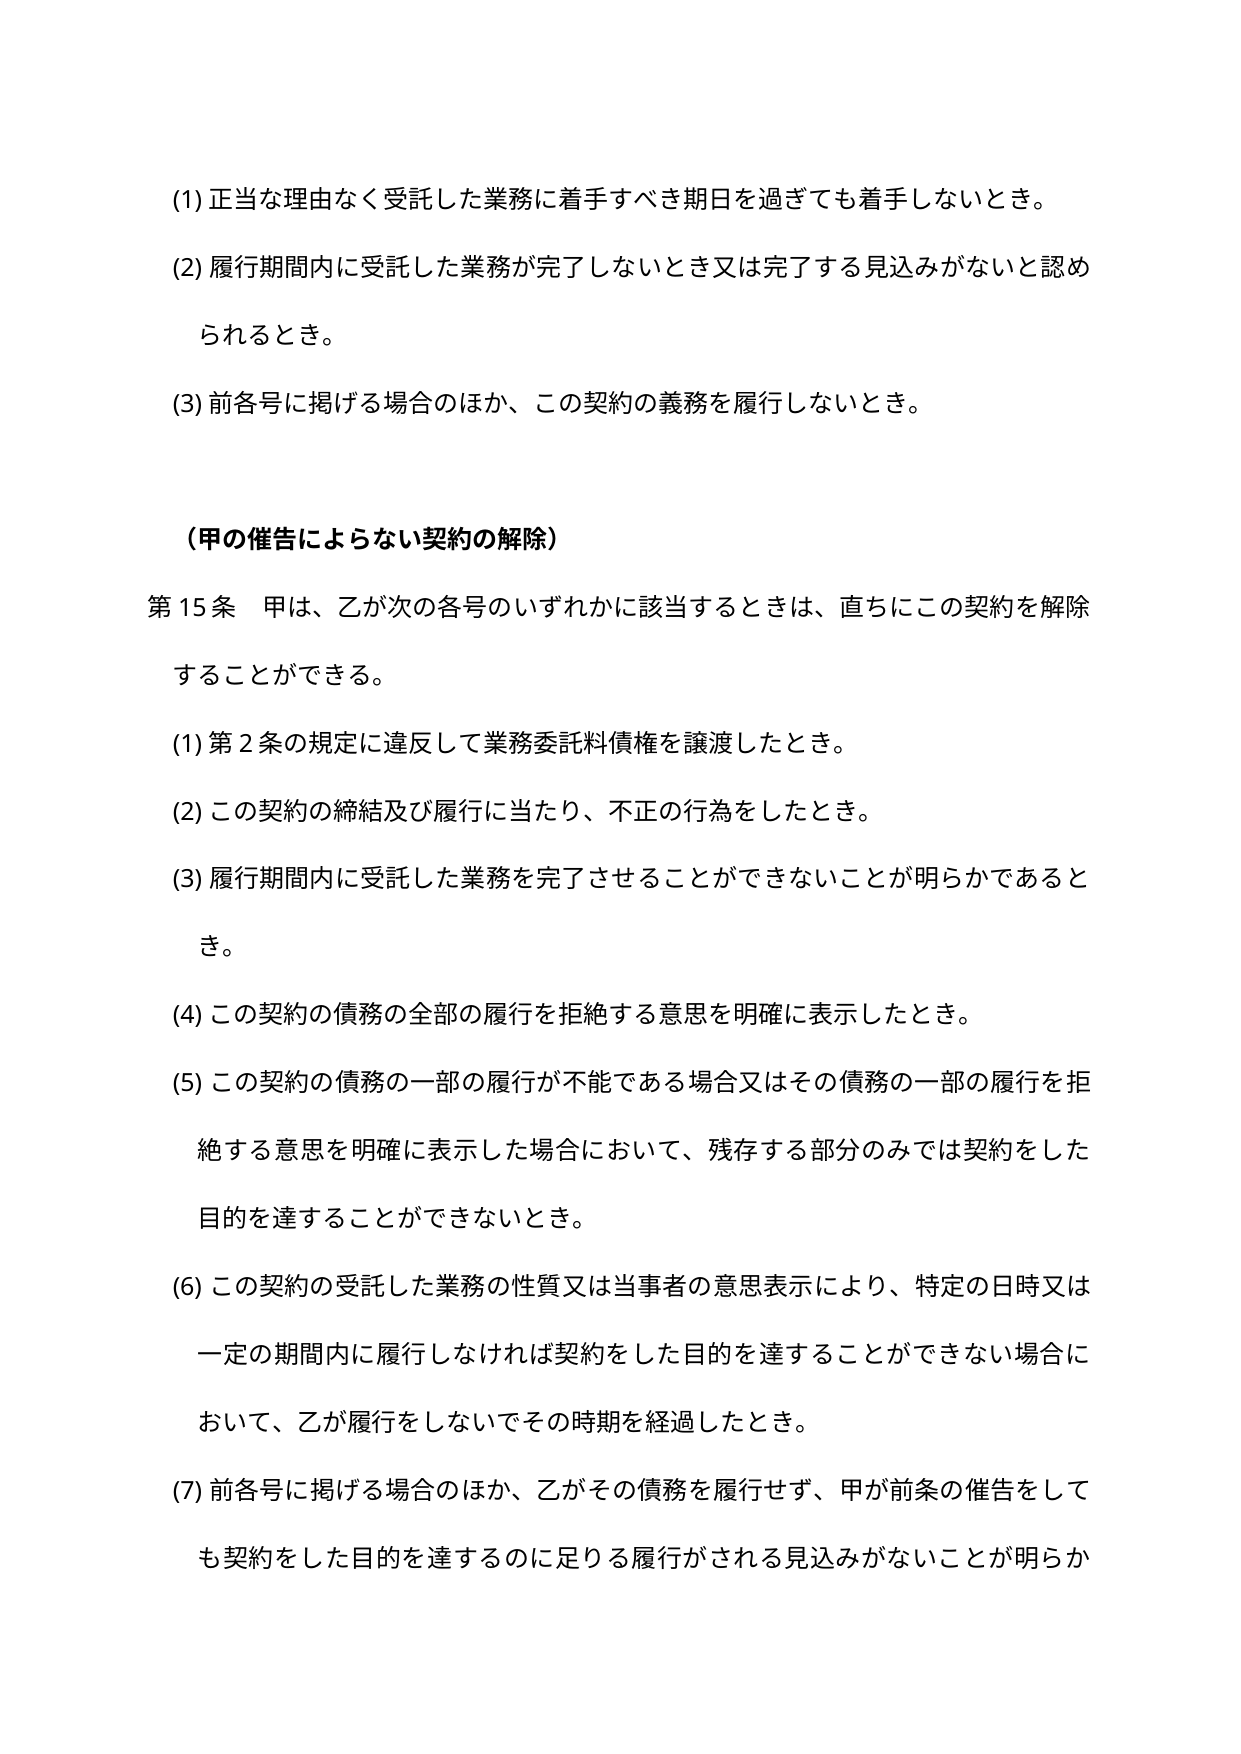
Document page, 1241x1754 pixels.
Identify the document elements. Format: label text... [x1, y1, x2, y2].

text (3) 履行期間内に受託した業務を完了させることができないことが明らかであるとき。 [173, 843, 1092, 979]
text 第15条 甲は、乙が次の各号のいずれかに該当するときは、直ちにこの契約を解除することができる。 [148, 571, 1092, 707]
text (2) この契約の締結及び履行に当たり、不正の行為をしたとき。 [173, 775, 1092, 843]
text (2) 履行期間内に受託した業務が完了しないとき又は完了する見込みがないと認められるとき。 [173, 232, 1092, 368]
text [173, 1454, 1092, 1590]
text (1) 正当な理由なく受託した業務に着手すべき期日を過ぎても着手しないとき。 [173, 164, 1092, 232]
text (5) この契約の債務の一部の履行が不能である場合又はその債務の一部の履行を拒絶する意思を明確に表示した場合において、残存する部分のみでは契約をした目的を達することができないとき。 [173, 1047, 1092, 1251]
text （甲の催告によらない契約の解除） [148, 503, 1092, 571]
text (1) 第2条の規定に違反して業務委託料債権を譲渡したとき。 [173, 707, 1092, 775]
text (6) この契約の受託した業務の性質又は当事者の意思表示により、特定の日時又は一定の期間内に履行しなければ契約をした目的を達することができない場合において、乙が履行をしないでその時期を経過したとき。 [173, 1251, 1092, 1454]
text (4) この契約の債務の全部の履行を拒絶する意思を明確に表示したとき。 [173, 979, 1092, 1047]
text (3) 前各号に掲げる場合のほか、この契約の義務を履行しないとき。 [173, 368, 1092, 436]
